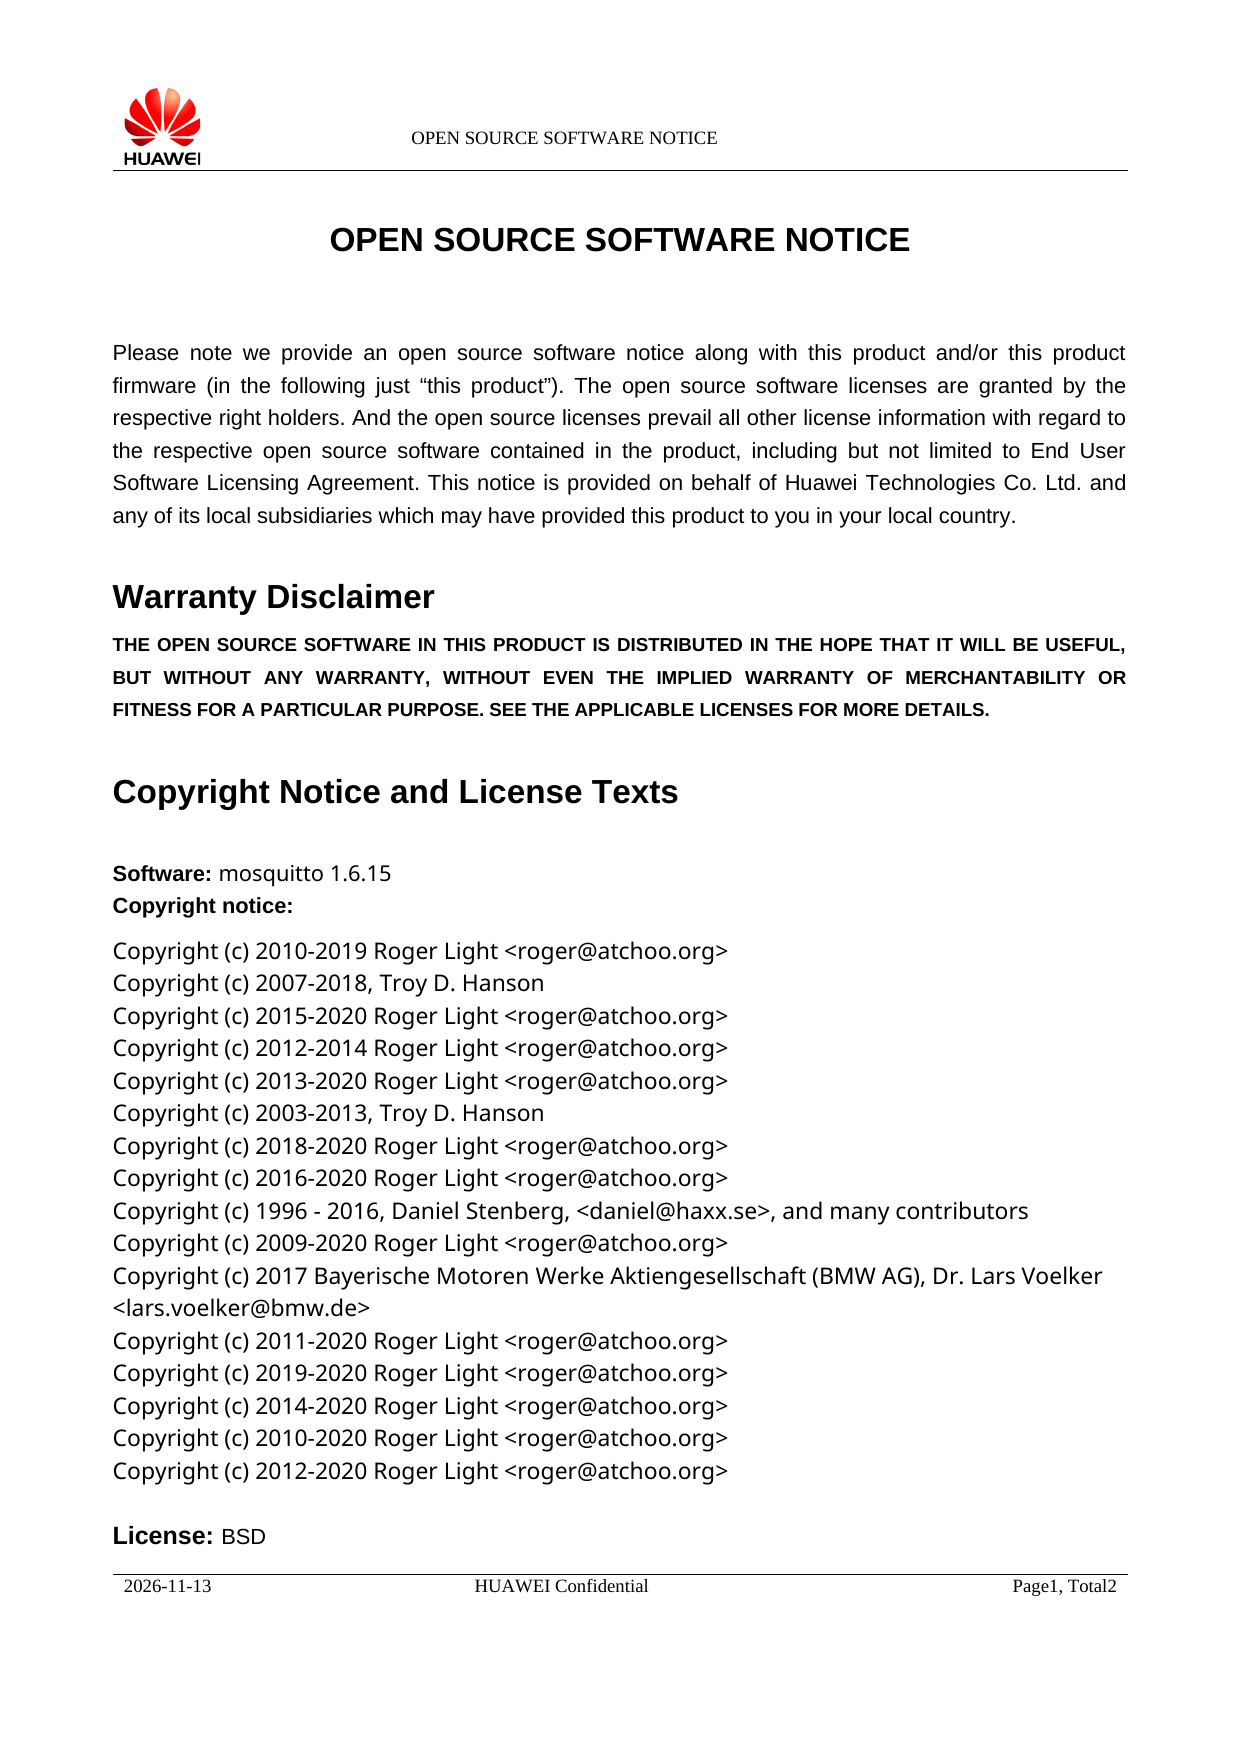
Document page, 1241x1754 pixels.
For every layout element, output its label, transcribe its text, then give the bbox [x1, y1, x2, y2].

text Copyright notice: [112, 889, 1128, 921]
title Software: mosquitto 1.6.15 [112, 856, 1128, 889]
text The open source software in this product is distributed in the hope that it will be useful, but WITHOUT ANY WARRANTY, without even the implied warranty of MERCHANTABILITY or FITNESS FOR A PARTICULAR PURPOSE. See the applicable licenses for more details. [112, 629, 1128, 726]
text Copyright (c) 2010-2019 Roger Light <roger@atchoo.org> Copyright (c) 2007-2018, Troy D. Hanson Copyright (c) 2015-2020 Roger Light <roger@atchoo.org> Copyright (c) 2012-2014 Roger Light <roger@atchoo.org> Copyright (c) 2013-2020 Roger Light <roger@atchoo.org> Copyright (c) 2003-2013, Troy D. Hanson Copyright (c) 2018-2020 Roger Light <roger@atchoo.org> Copyright (c) 2016-2020 Roger Light <roger@atchoo.org> Copyright (c) 1996 - 2016, Daniel Stenberg, <daniel@haxx.se>, and many contributors Copyright (c) 2009-2020 Roger Light <roger@atchoo.org> Copyright (c) 2017 Bayerische Motoren Werke Aktiengesellschaft (BMW AG), Dr. Lars Voelker <lars.voelker@bmw.de> Copyright (c) 2011-2020 Roger Light <roger@atchoo.org> Copyright (c) 2019-2020 Roger Light <roger@atchoo.org> Copyright (c) 2014-2020 Roger Light <roger@atchoo.org> Copyright (c) 2010-2020 Roger Light <roger@atchoo.org> Copyright (c) 2012-2020 Roger Light <roger@atchoo.org> [112, 934, 1128, 1519]
text OPEN SOURCE SOFTWARE NOTICE [112, 206, 1128, 271]
text License: BSD [112, 1519, 1128, 1551]
text Please note we provide an open source software notice along with this product and/or this product firmware (in the following just “this product”). The open source software licenses are granted by the respective right holders. And the open source licenses prevail all other license information with regard to the respective open source software contained in the product, including but not limited to End User Software Licensing Agreement. This notice is provided on behalf of Huawei Technologies Co. Ltd. and any of its local subsidiaries which may have provided this product to you in your local country. [112, 336, 1128, 531]
text Warranty Disclaimer [112, 564, 1128, 629]
text Copyright Notice and License Texts [112, 759, 1128, 824]
picture [124, 88, 201, 165]
